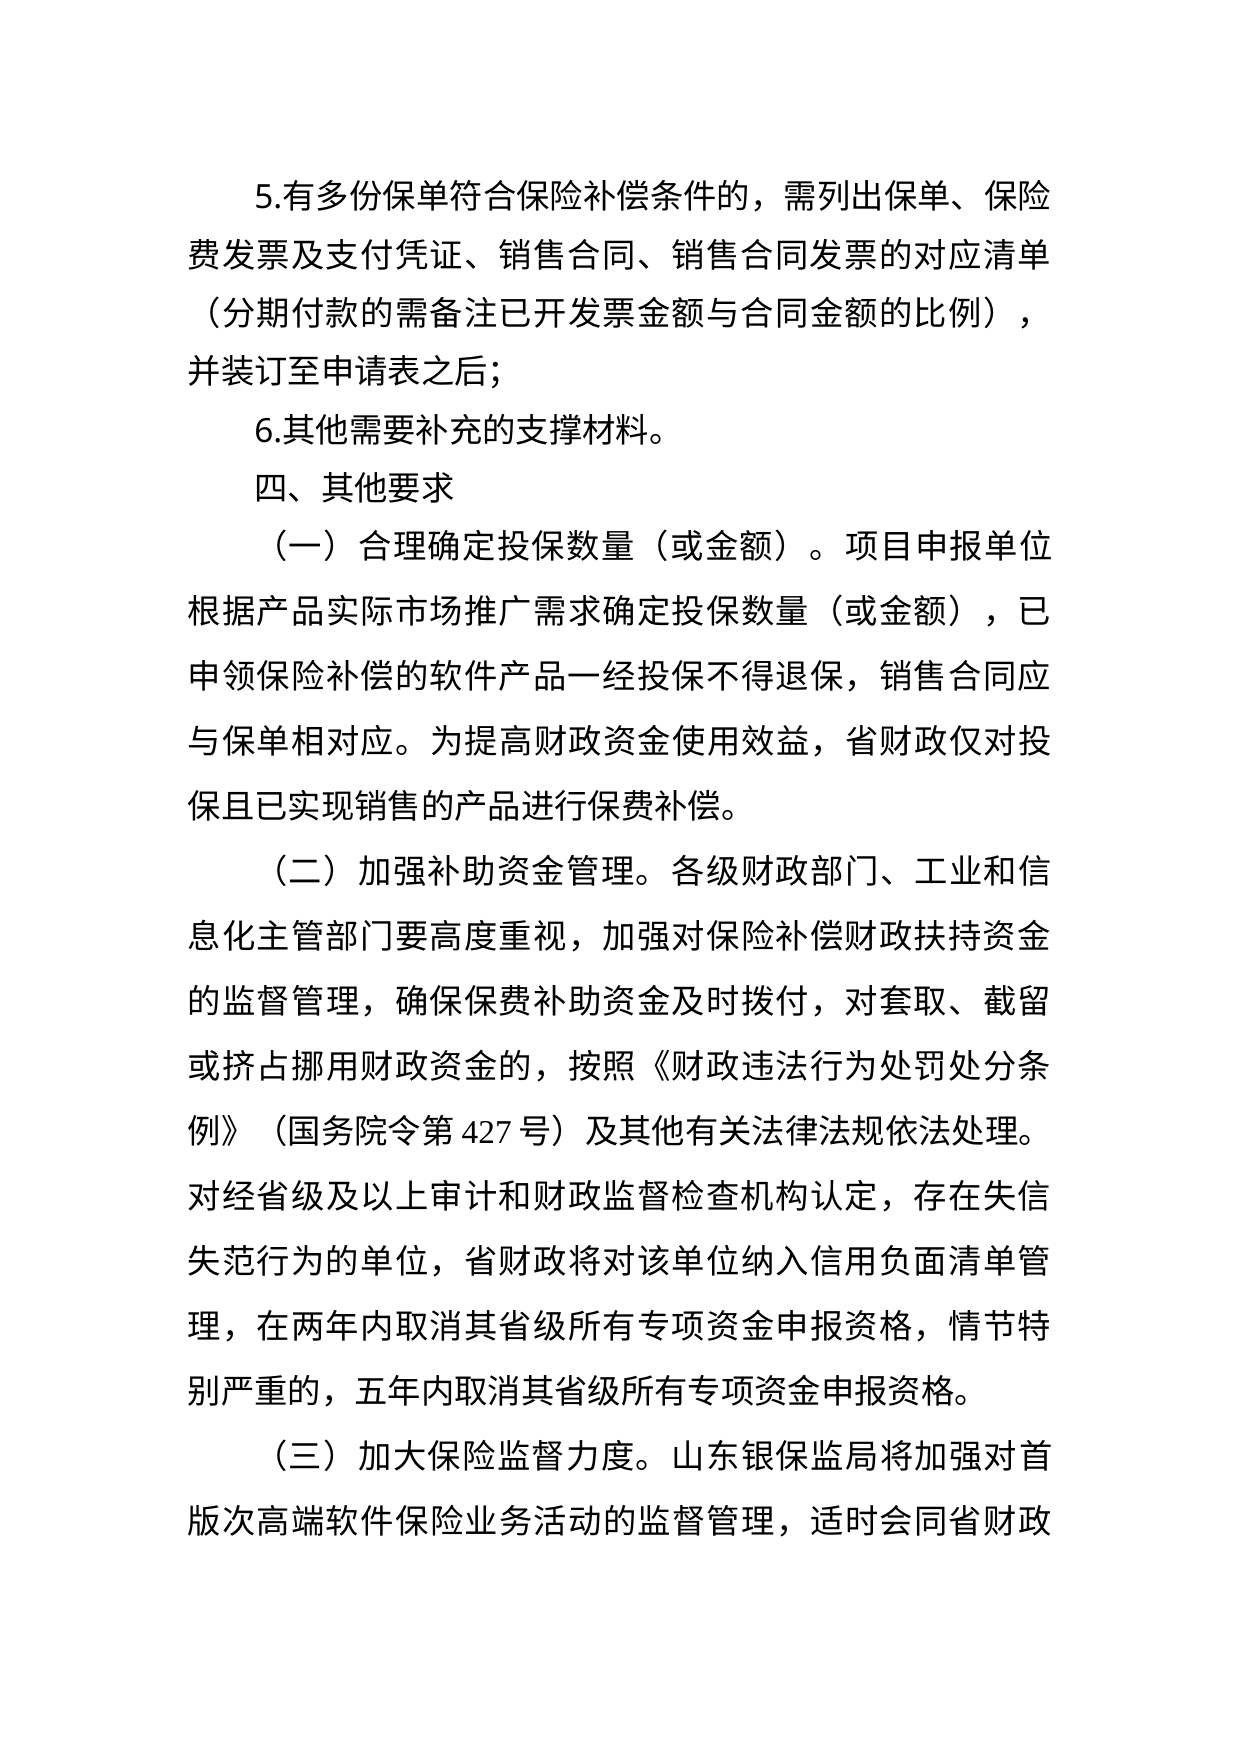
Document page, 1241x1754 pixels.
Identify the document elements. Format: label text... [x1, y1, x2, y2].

text 6.其他需要补充的支撑材料。 [187, 395, 1053, 454]
text （二）加强补助资金管理。各级财政部门、工业和信息化主管部门要高度重视，加强对保险补偿财政扶持资金的监督管理，确保保费补助资金及时拨付，对套取、截留或挤占挪用财政资金的，按照《财政违法行为处罚处分条例》（国务院令第427号）及其他有关法律法规依法处理。对经省级及以上审计和财政监督检查机构认定，存在失信、失范行为的单位，省财政将对该单位纳入信用负面清单管理，在两年内取消其省级所有专项资金申报资格，情节特别严重的，五年内取消其省级所有专项资金申报资格。 [187, 837, 1053, 1422]
text （一）合理确定投保数量（或金额）。项目申报单位根据产品实际市场推广需求确定投保数量（或金额），已申领保险补偿的软件产品一经投保不得退保，销售合同应与保单相对应。为提高财政资金使用效益，省财政仅对投保且已实现销售的产品进行保费补偿。 [187, 512, 1053, 837]
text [187, 1422, 1053, 1552]
text 5.有多份保单符合保险补偿条件的，需列出保单、保险费发票及支付凭证、销售合同、销售合同发票的对应清单（分期付款的需备注已开发票金额与合同金额的比例），并装订至申请表之后； [187, 162, 1053, 395]
text 四、其他要求 [187, 454, 1053, 512]
